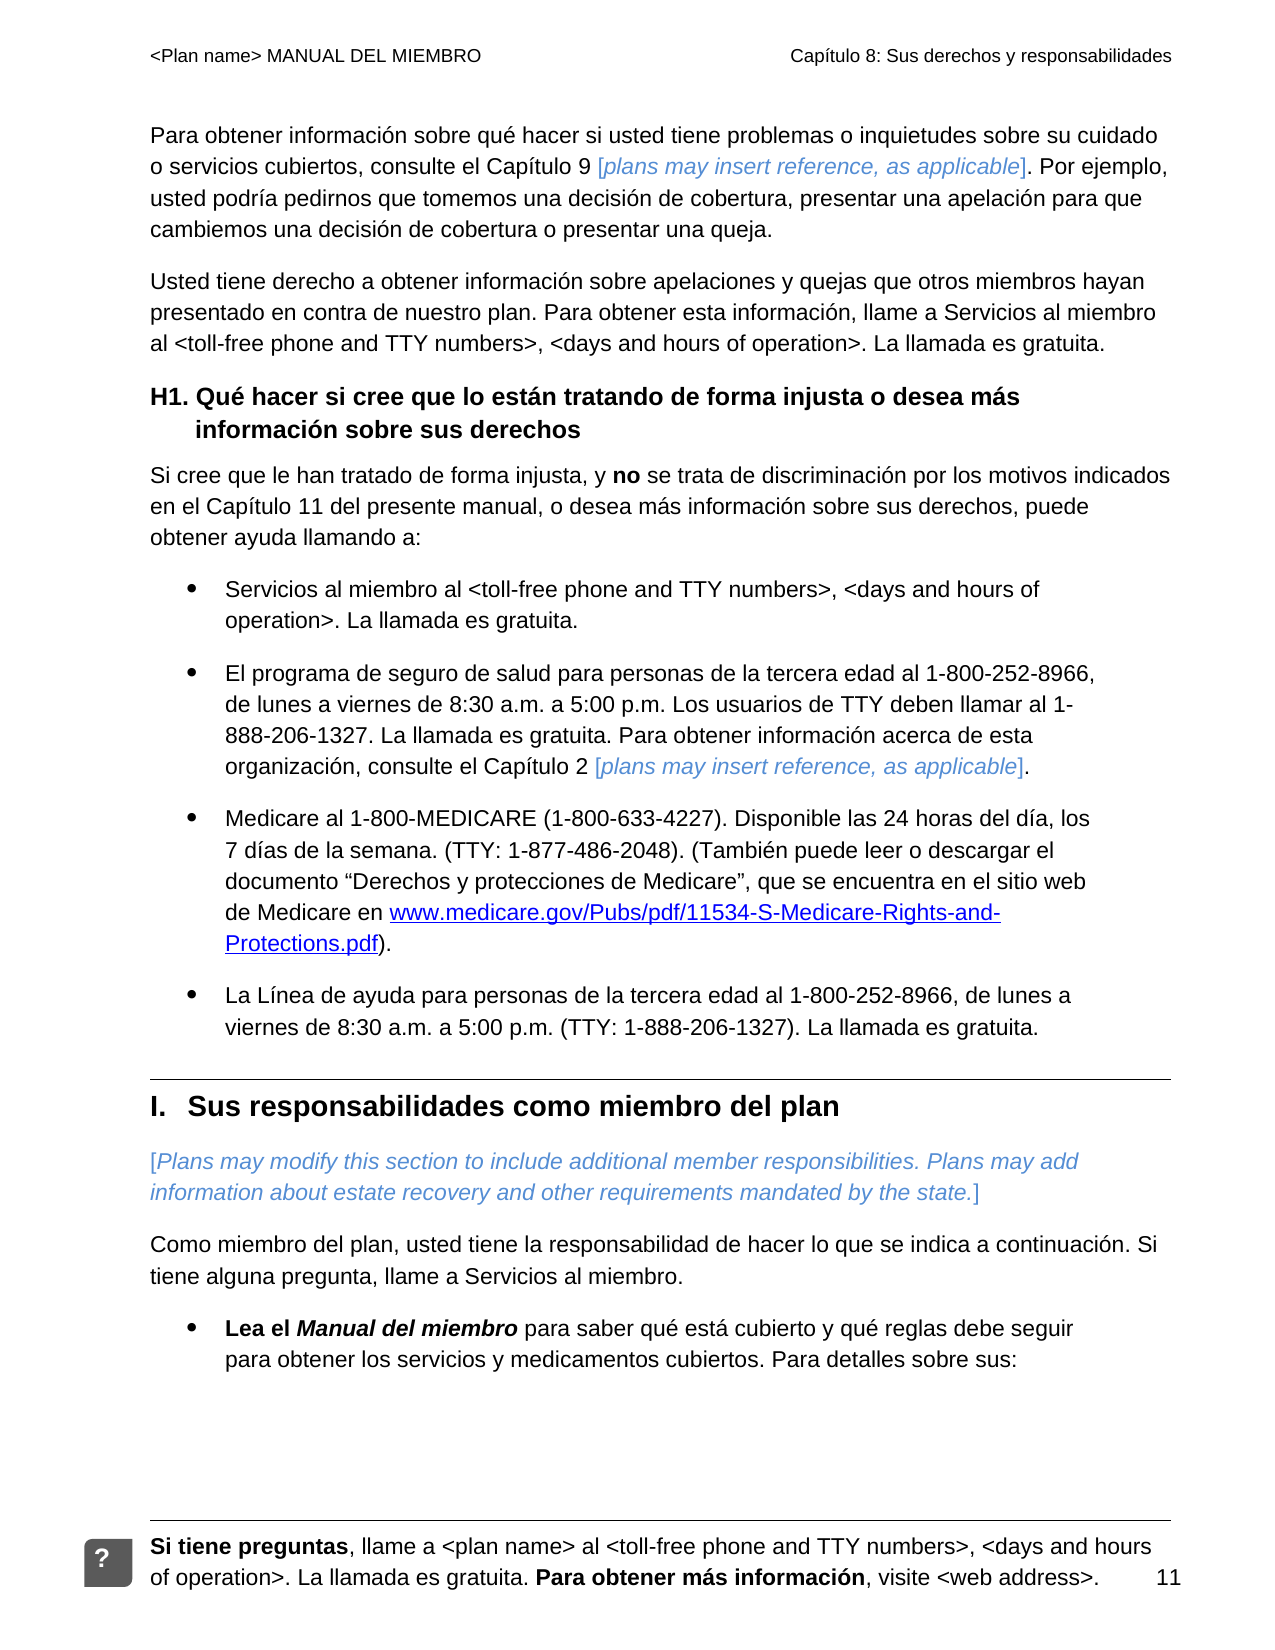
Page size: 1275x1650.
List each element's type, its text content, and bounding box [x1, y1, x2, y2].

text [Plans may modify this section to include additional member responsibilities. Plans may add information about estate recovery and other requirements mandated by the state.] [150, 1144, 1171, 1207]
text Como miembro del plan, usted tiene la responsabilidad de hacer lo que se indica a continuación. Si tiene alguna pregunta, llame a Servicios al miembro. [150, 1228, 1171, 1290]
list Medicare al 1-800-MEDICARE (1-800-633-4227). Disponible las 24 horas del día, los 7 días de la semana. (TTY: 1-877-486-2048). (También puede leer o descargar el documento “Derechos y protecciones de Medicare”, que se encuentra en el sitio web de Medicare en www.medicare.gov/Pubs/pdf/11534-S-Medicare-Rights-and-Protections.pdf). [187, 802, 1096, 958]
list Servicios al miembro al <toll-free phone and TTY numbers>, <days and hours of operation>. La llamada es gratuita. [187, 573, 1096, 635]
text Si cree que le han tratado de forma injusta, y no se trata de discriminación por los motivos indicados en el Capítulo 11 del presente manual, o desea más información sobre sus derechos, puede obtener ayuda llamando a: [150, 458, 1171, 552]
list Lea el Manual del miembro para saber qué está cubierto y qué reglas debe seguir para obtener los servicios y medicamentos cubiertos. Para detalles sobre sus: [187, 1311, 1096, 1374]
text Usted tiene derecho a obtener información sobre apelaciones y quejas que otros miembros hayan presentado en contra de nuestro plan. Para obtener esta información, llame a Servicios al miembro al <toll-free phone and TTY numbers>, <days and hours of operation>. La llamada es gratuita. [150, 264, 1171, 358]
subtitle H1. Qué hacer si cree que lo están tratando de forma injusta o desea más información sobre sus derechos [150, 379, 1096, 446]
list La Línea de ayuda para personas de la tercera edad al 1-800-252-8966, de lunes a viernes de 8:30 a.m. a 5:00 p.m. (TTY: 1-888-206-1327). La llamada es gratuita. [187, 979, 1096, 1041]
text Para obtener información sobre qué hacer si usted tiene problemas o inquietudes sobre su cuidado o servicios cubiertos, consulte el Capítulo 9 [plans may insert reference, as applicable]. Por ejemplo, usted podría pedirnos que tomemos una decisión de cobertura, presentar una apelación para que cambiemos una decisión de cobertura o presentar una queja. [150, 118, 1171, 243]
subtitle Sus responsabilidades como miembro del plan [150, 1080, 1171, 1124]
list El programa de seguro de salud para personas de la tercera edad al 1-800-252-8966, de lunes a viernes de 8:30 a.m. a 5:00 p.m. Los usuarios de TTY deben llamar al 1-888-206-1327. La llamada es gratuita. Para obtener información acerca de esta organización, consulte el Capítulo 2 [plans may insert reference, as applicable]. [187, 656, 1096, 781]
